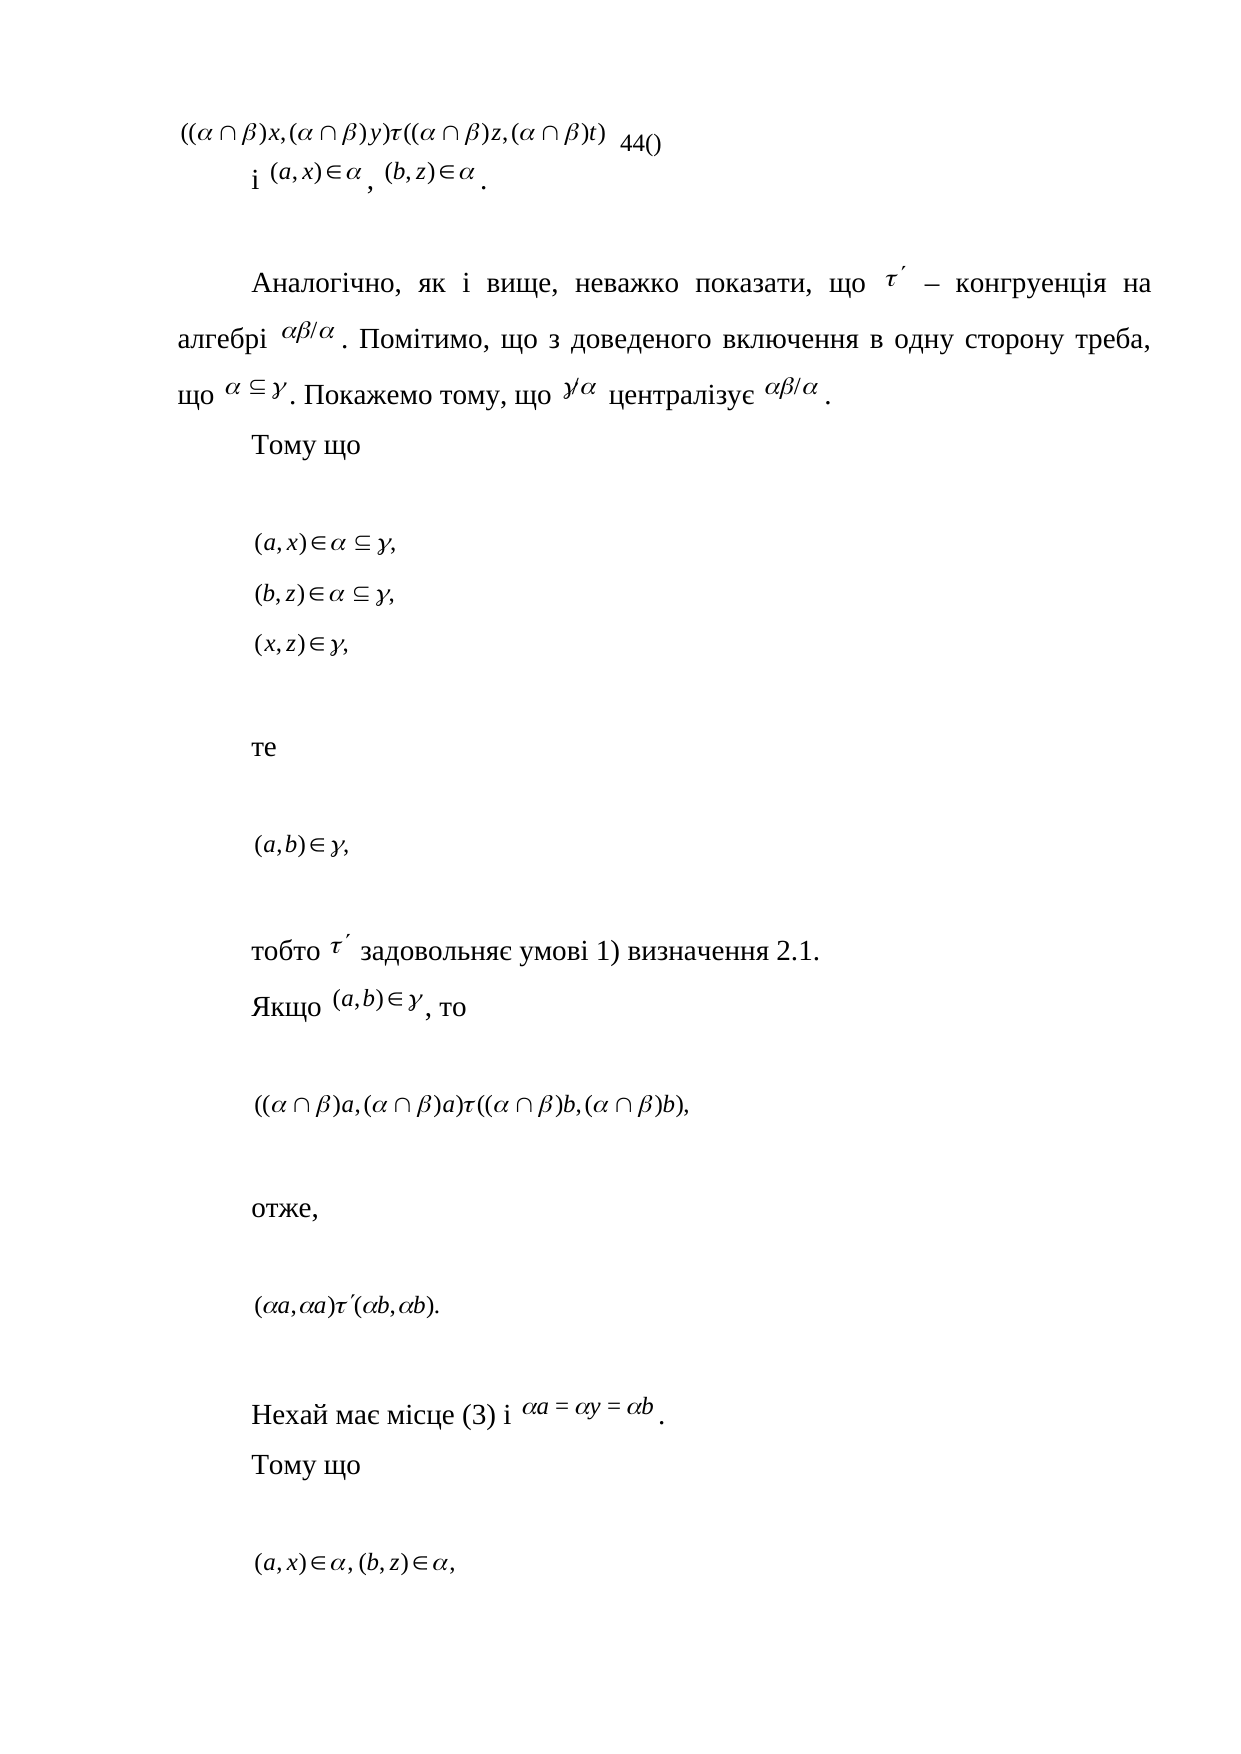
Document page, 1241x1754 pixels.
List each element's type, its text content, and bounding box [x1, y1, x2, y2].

text те [177, 729, 1152, 763]
text Тому що [177, 427, 1152, 461]
text і , . [177, 156, 1152, 196]
text Нехай має місце (3) і . [177, 1391, 1152, 1431]
text отже, [177, 1190, 1152, 1224]
text Тому що [177, 1447, 1152, 1481]
text Аналогічно, як і вище, неважко показати, що – конгруенція на алгебрі . Помітимо, що з доведеного включення в одну сторону треба, що . Покажемо тому, що централізує . [177, 263, 1152, 411]
text Якщо , то [177, 983, 1152, 1022]
text тобто задовольняє умові 1) визначення 2.1. [177, 931, 1152, 967]
